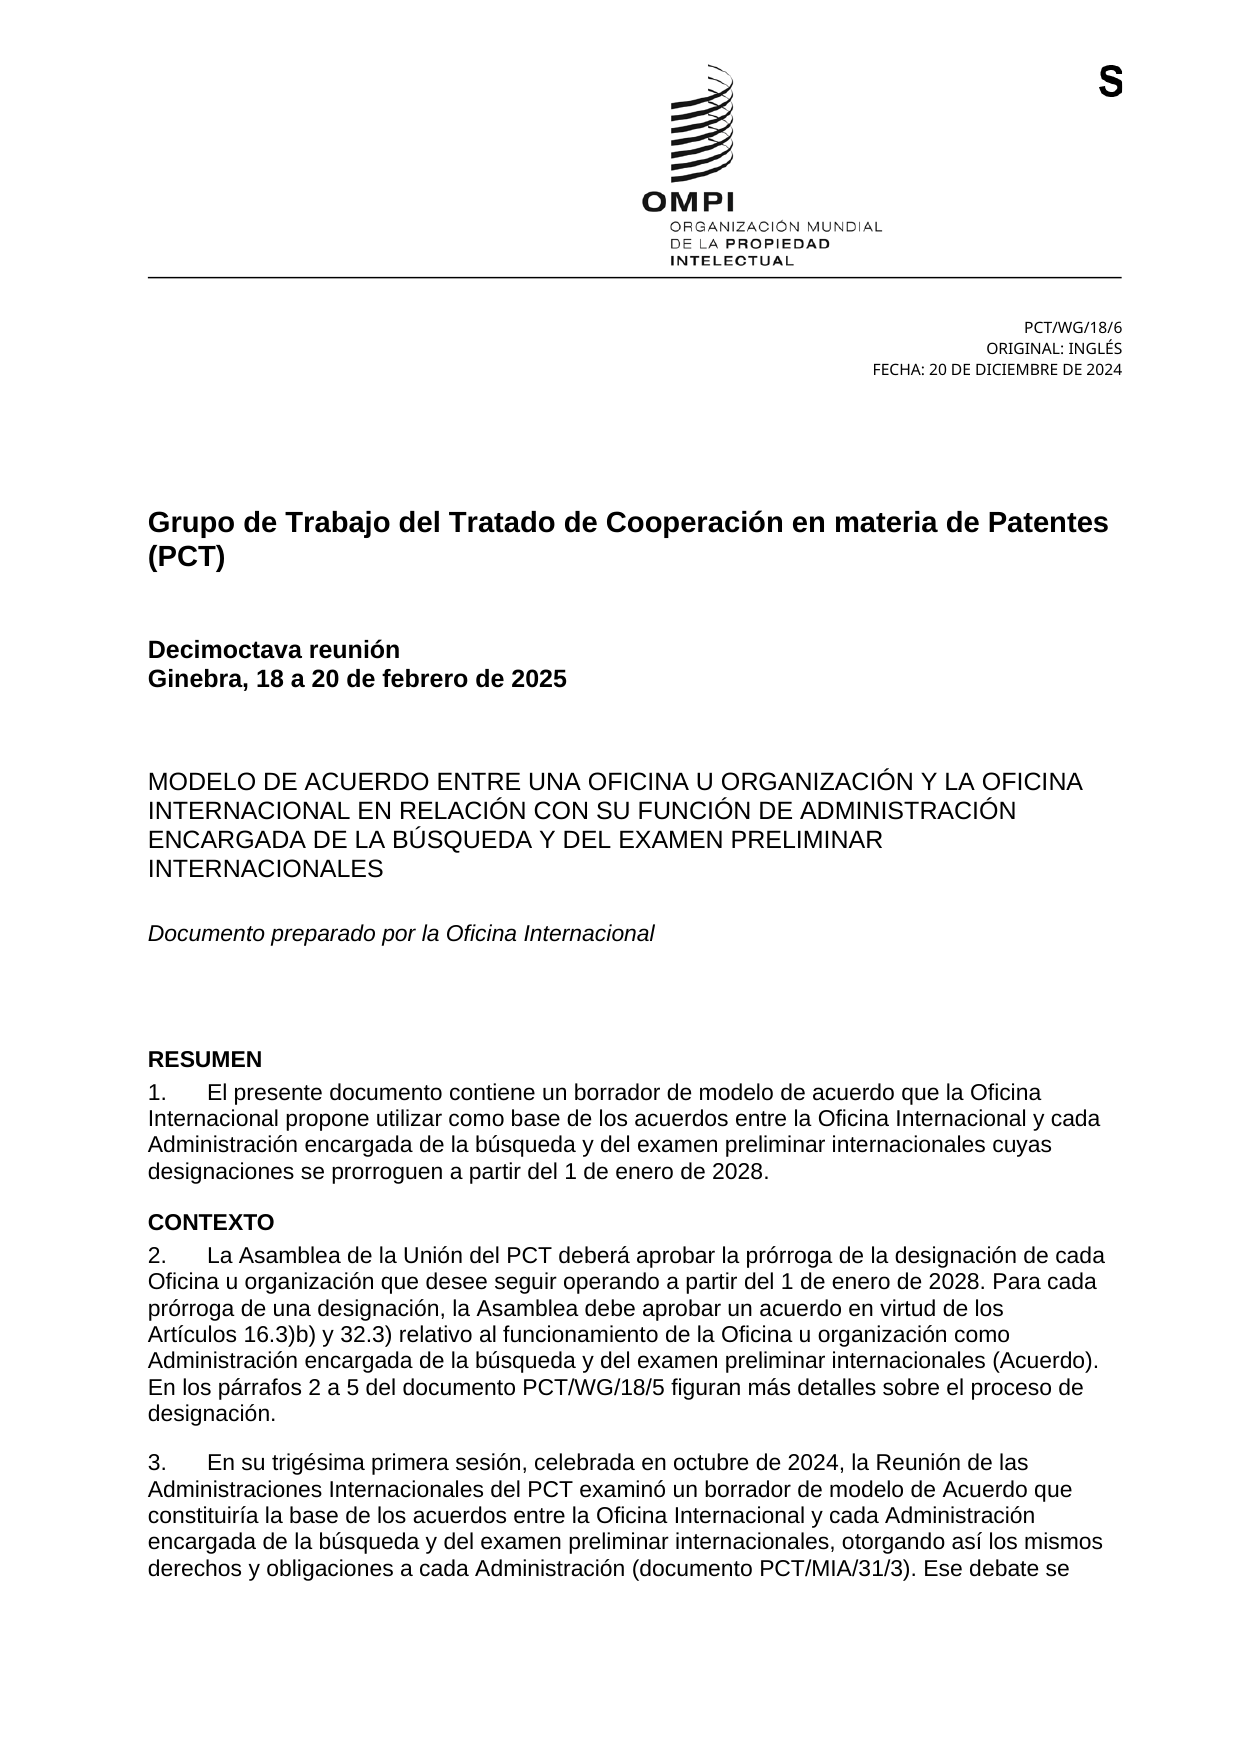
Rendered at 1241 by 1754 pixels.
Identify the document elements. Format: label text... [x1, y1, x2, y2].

text ORIGINAL: INGLÉS [148, 338, 1122, 359]
subtitle Resumen [148, 1046, 1122, 1072]
subtitle Contexto [148, 1209, 1122, 1236]
text Modelo de acuerdo entre una oficina u organización y la Oficina Internacional en relación con su función de Administración encargada de la búsqueda y del examen preliminar internacionales [148, 767, 1122, 882]
text Decimoctava reunión [148, 635, 1122, 663]
text La Asamblea de la Unión del PCT deberá aprobar la prórroga de la designación de cada Oficina u organización que desee seguir operando a partir del 1 de enero de 2028. Para cada prórroga de una designación, la Asamblea debe aprobar un acuerdo en virtud de los Artículos 16.3)b) y 32.3) relativo al funcionamiento de la Oficina u organización como Administración encargada de la búsqueda y del examen preliminar internacionales (Acuerdo). En los párrafos 2 a 5 del documento PCT/WG/18/5 figuran más detalles sobre el proceso de designación. [148, 1242, 1122, 1426]
text Ginebra, 18 a 20 de febrero de 2025 [148, 663, 1122, 692]
picture [627, 59, 1123, 278]
text El presente documento contiene un borrador de modelo de acuerdo que la Oficina Internacional propone utilizar como base de los acuerdos entre la Oficina Internacional y cada Administración encargada de la búsqueda y del examen preliminar internacionales cuyas designaciones se prorroguen a partir del 1 de enero de 2028. [148, 1079, 1122, 1184]
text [148, 1449, 1122, 1581]
text Documento preparado por la Oficina Internacional [148, 920, 1122, 946]
text FECHA: 20 DE DICIEMBRE DE 2024 [148, 359, 1122, 380]
text PCT/WG/18/6 [148, 316, 1122, 338]
text Grupo de Trabajo del Tratado de Cooperación en materia de Patentes (PCT) [148, 505, 1122, 572]
